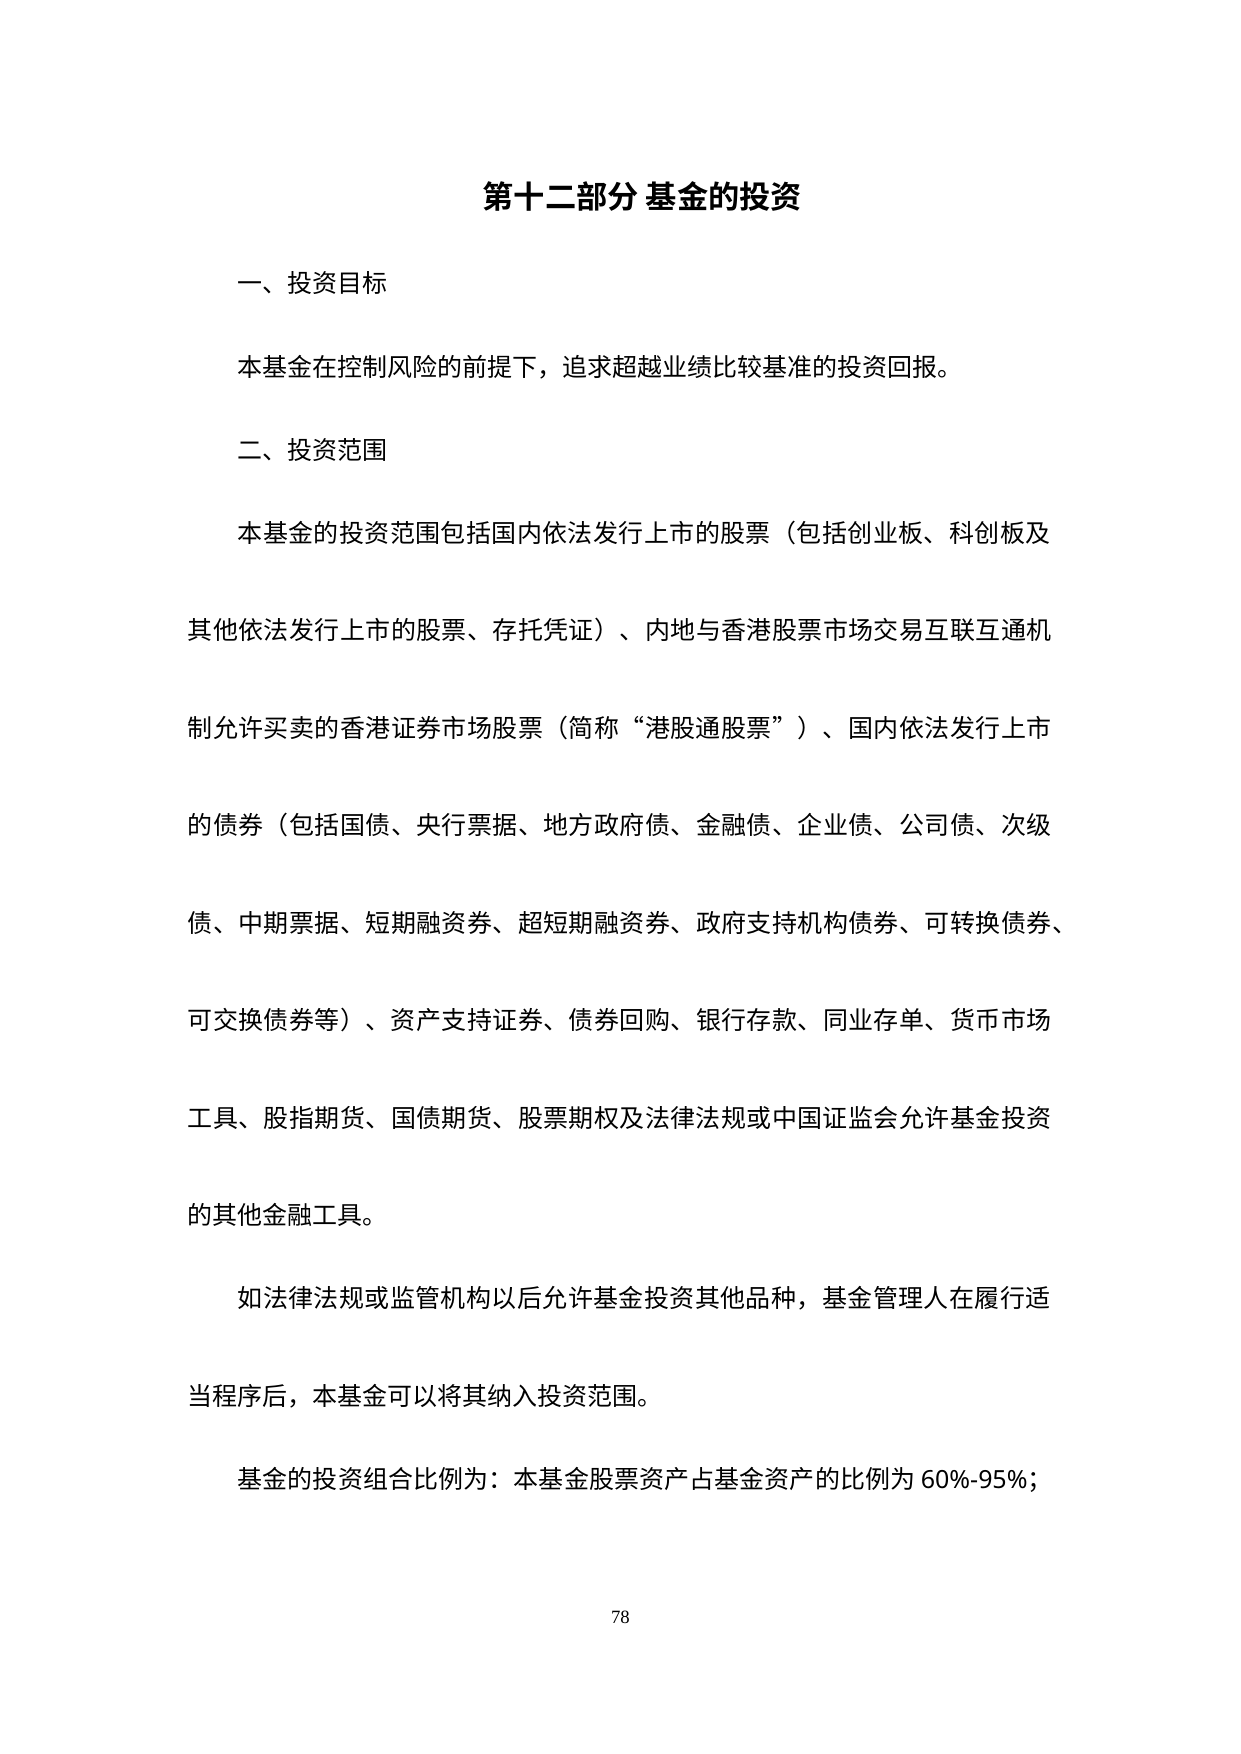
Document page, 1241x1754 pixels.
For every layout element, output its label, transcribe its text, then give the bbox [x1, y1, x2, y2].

text 如法律法规或监管机构以后允许基金投资其他品种，基金管理人在履行适当程序后，本基金可以将其纳入投资范围。 [187, 1264, 1053, 1427]
text 本基金的投资范围包括国内依法发行上市的股票（包括创业板、科创板及其他依法发行上市的股票、存托凭证）、内地与香港股票市场交易互联互通机制允许买卖的香港证券市场股票（简称“港股通股票”）、国内依法发行上市的债券（包括国债、央行票据、地方政府债、金融债、企业债、公司债、次级债、中期票据、短期融资券、超短期融资券、政府支持机构债券、可转换债券、可交换债券等）、资产支持证券、债券回购、银行存款、同业存单、货币市场工具、股指期货、国债期货、股票期权及法律法规或中国证监会允许基金投资的其他金融工具。 [187, 499, 1053, 1246]
text 本基金在控制风险的前提下，追求超越业绩比较基准的投资回报。 [187, 333, 1053, 398]
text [187, 1445, 1053, 1510]
text 一、投资目标 [187, 249, 1053, 314]
text 第十二部分 基金的投资 [187, 162, 1053, 227]
text 二、投资范围 [187, 416, 1053, 481]
